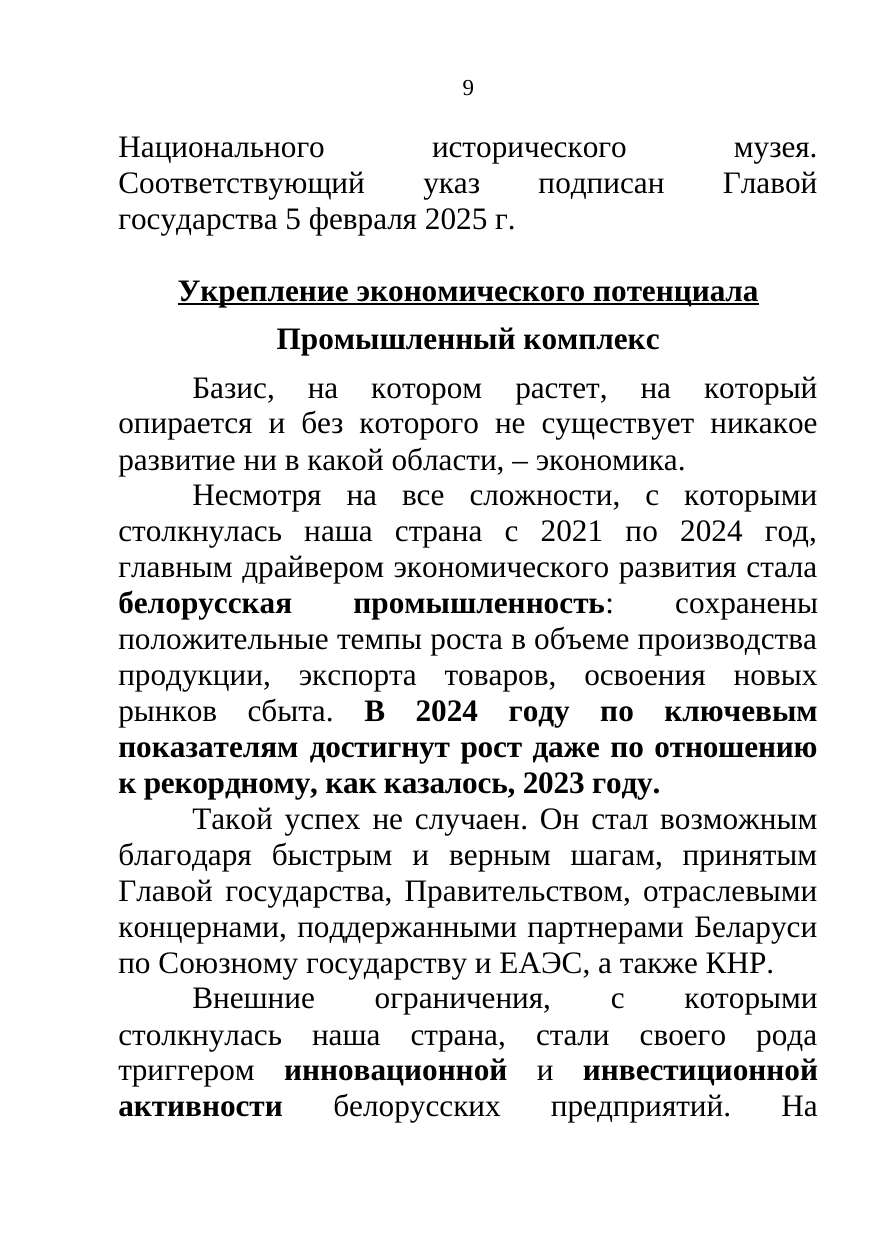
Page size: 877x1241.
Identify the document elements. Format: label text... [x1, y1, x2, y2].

text Такой успех не случаен. Он стал возможным благодаря быстрым и верным шагам, принятым Главой государства, Правительством, отраслевыми концернами, поддержанными партнерами Беларуси по Союзному государству и ЕАЭС, а также КНР. [118, 800, 818, 980]
text Промышленный комплекс [118, 320, 818, 356]
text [118, 980, 818, 1123]
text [118, 128, 818, 236]
text Базис, на котором растет, на который опирается и без которого не существует никакое развитие ни в какой области, – экономика. [118, 369, 818, 477]
text Несмотря на все сложности, с которыми столкнулась наша страна с 2021 по 2024 год, главным драйвером экономического развития стала белорусская промышленность: сохранены положительные темпы роста в объеме производства продукции, экспорта товаров, освоения новых рынков сбыта. В 2024 году по ключевым показателям достигнут рост даже по отношению к рекордному, как казалось, 2023 году. [118, 477, 818, 800]
text Укрепление экономического потенциала [118, 272, 818, 308]
